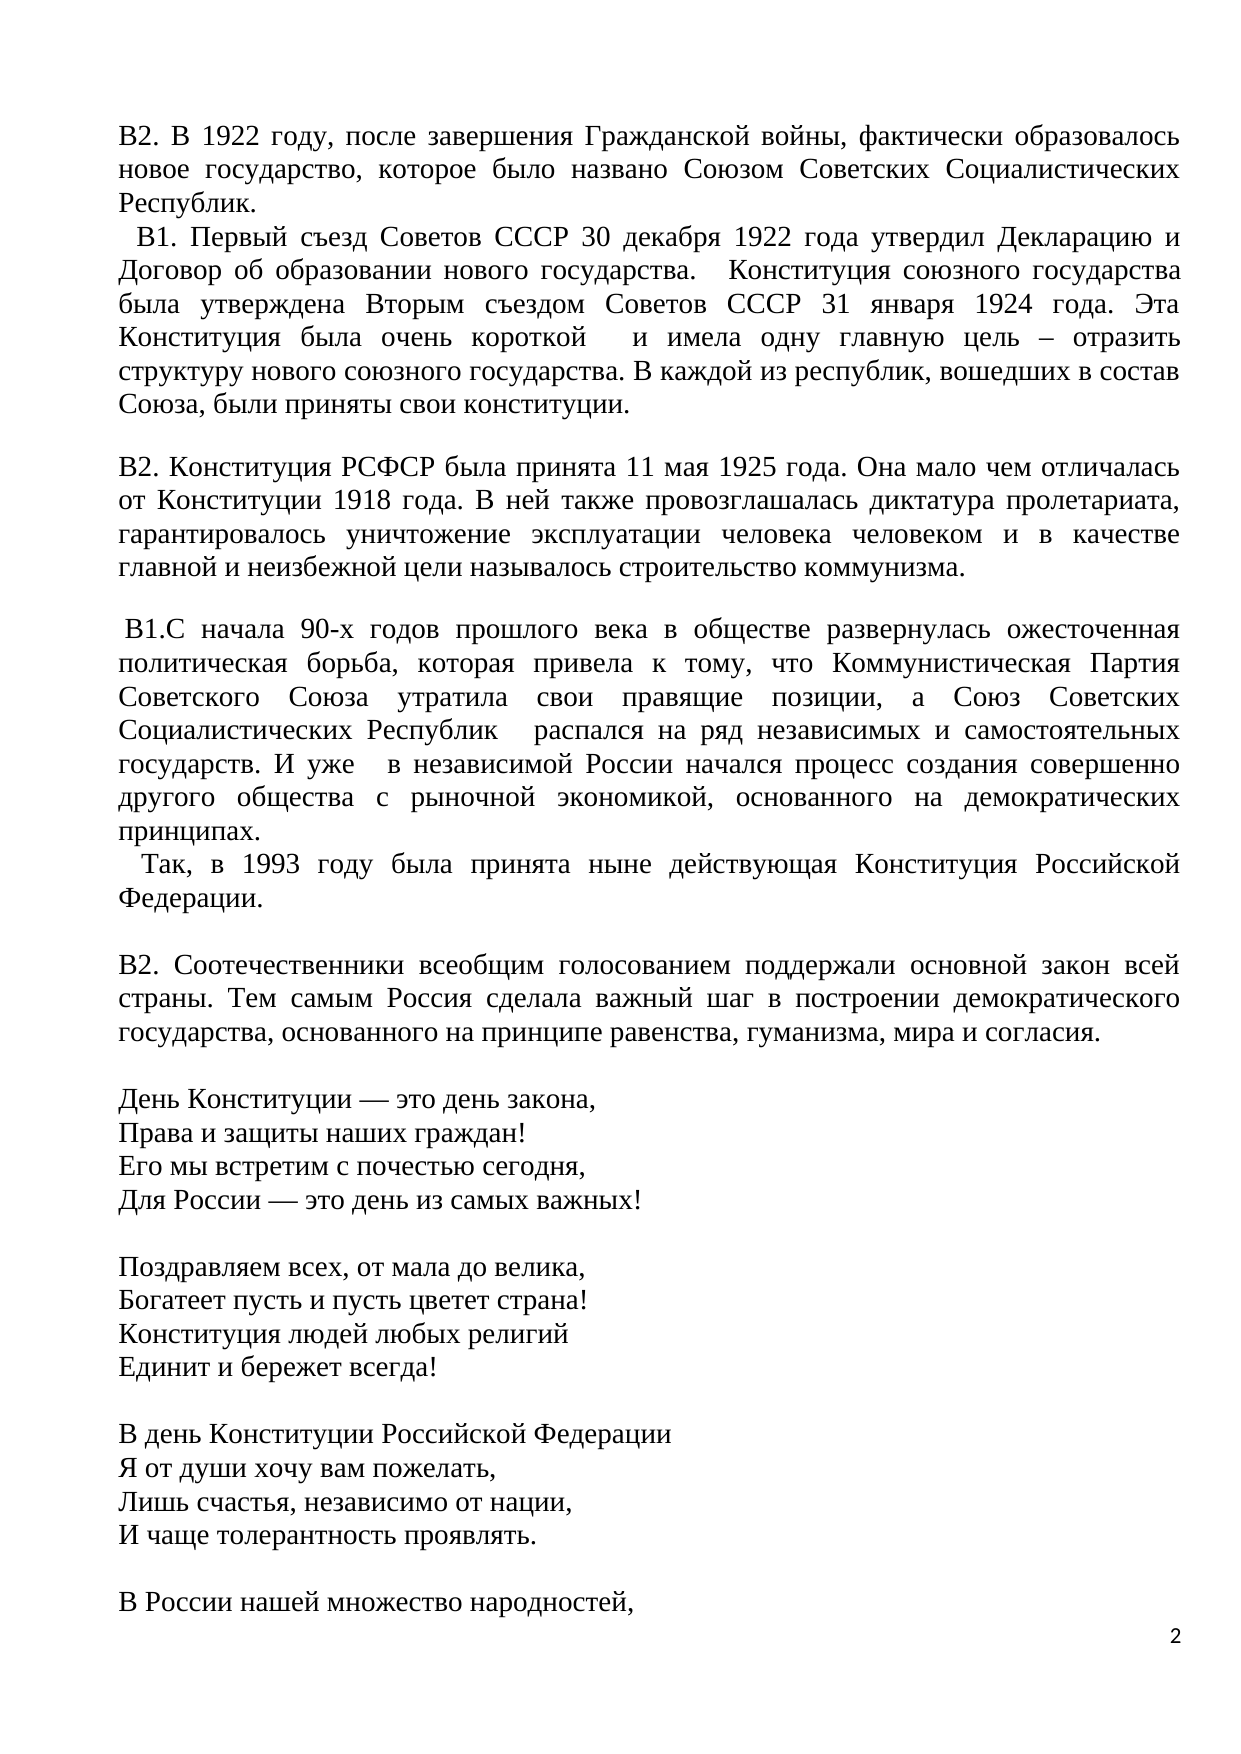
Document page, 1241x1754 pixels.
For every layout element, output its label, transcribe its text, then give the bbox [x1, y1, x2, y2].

text В России нашей множество народностей, [118, 1584, 1181, 1618]
text В2. Конституция РСФСР была принята 11 мая 1925 года. Она мало чем отличалась от Конституции 1918 года. В ней также провозглашалась диктатура пролетариата, гарантировалось уничтожение эксплуатации человека человеком и в качестве главной и неизбежной цели называлось строительство коммунизма. [118, 449, 1181, 583]
text В2. Соотечественники всеобщим голосованием поддержали основной закон всей страны. Тем самым Россия сделала важный шаг в построении демократического государства, основанного на принципе равенства, гуманизма, мира и согласия. [118, 947, 1181, 1048]
text Богатеет пусть и пусть цветет страна! [118, 1282, 1181, 1316]
text В1.С начала 90-х годов прошлого века в обществе развернулась ожесточенная политическая борьба, которая привела к тому, что Коммунистическая Партия Советского Союза утратила свои правящие позиции, а Союз Советских Социалистических Республик распался на ряд независимых и самостоятельных государств. И уже в независимой России начался процесс создания совершенно другого общества с рыночной экономикой, основанного на демократических принципах. [118, 612, 1181, 846]
text Единит и бережет всегда! [118, 1349, 1181, 1383]
text Лишь счастья, независимо от нации, [118, 1484, 1181, 1517]
text В1. Первый съезд Советов СССР 30 декабря 1922 года утвердил Декларацию и Договор об образовании нового государства. Конституция союзного государства была утверждена Вторым съездом Советов СССР 31 января 1924 года. Эта Конституция была очень короткой и имела одну главную цель – отразить структуру нового союзного государства. В каждой из республик, вошедших в состав Союза, были приняты свои конституции. [118, 219, 1181, 420]
text Я от души хочу вам пожелать, [118, 1450, 1181, 1484]
text И чаще толерантность проявлять. [118, 1517, 1181, 1551]
text Так, в 1993 году была принята ныне действующая Конституция Российской Федерации. [118, 846, 1181, 913]
text Для России — это день из самых важных! [118, 1182, 1181, 1215]
text В день Конституции Российской Федерации [118, 1417, 1181, 1450]
text Его мы встретим с почестью сегодня, [118, 1148, 1181, 1182]
text Конституция людей любых религий [118, 1316, 1181, 1349]
text Поздравляем всех, от мала до велика, [118, 1249, 1181, 1282]
text День Конституции — это день закона, [118, 1081, 1181, 1115]
text В2. В 1922 году, после завершения Гражданской войны, фактически образовалось новое государство, которое было названо Союзом Советских Социалистических Республик. [118, 118, 1181, 219]
text Права и защиты наших граждан! [118, 1115, 1181, 1148]
